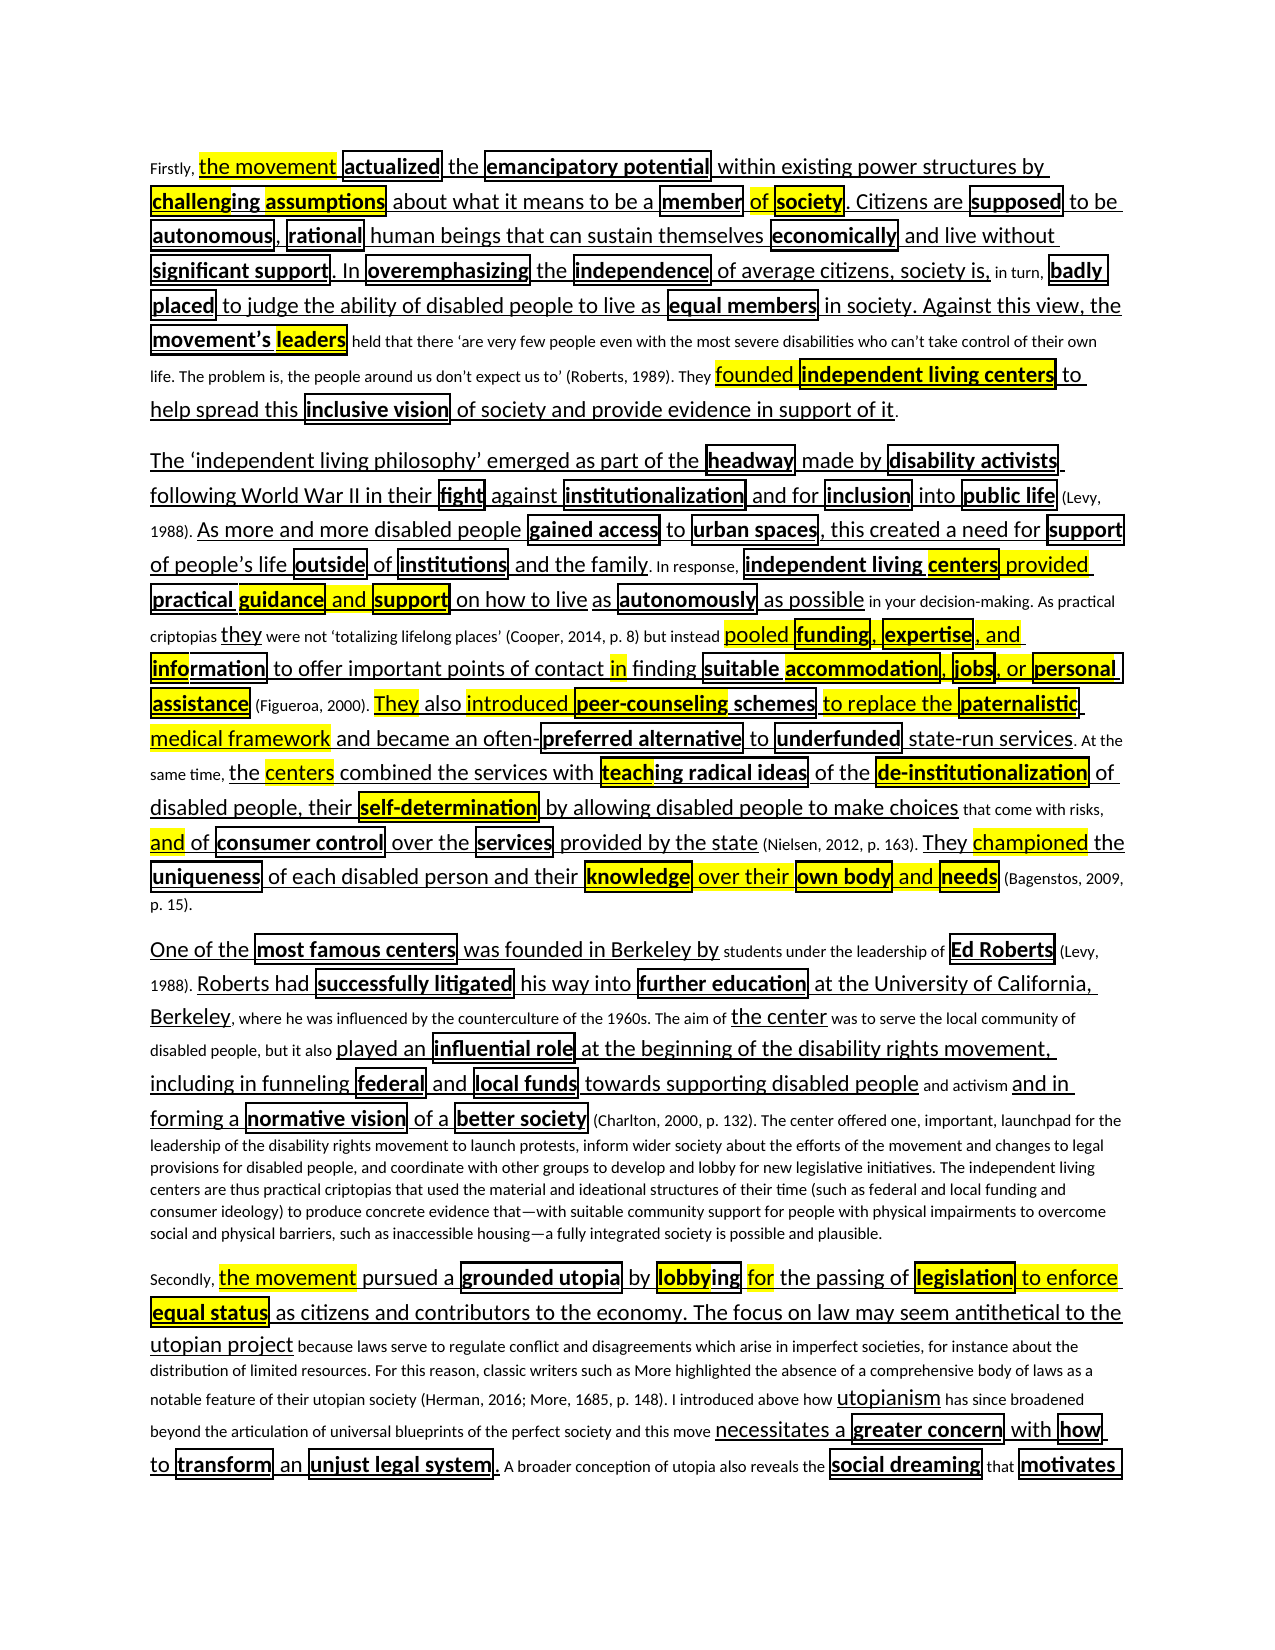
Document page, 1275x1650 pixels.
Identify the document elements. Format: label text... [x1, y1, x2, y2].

text Firstly, the movement actualized the emancipatory potential within existing power structures by challenging assumptions about what it means to be a member of society. Citizens are supposed to be autonomous, rational human beings that can sustain themselves economically and live without significant support. In overemphasizing the independence of average citizens, society is, in turn, badly placed to judge the ability of disabled people to live as equal members in society. Against this view, the movement’s leaders held that there ‘are very few people even with the most severe disabilities who can’t take control of their own life. The problem is, the people around us don’t expect us to’ (Roberts, 1989). They founded independent living centers to help spread this inclusive vision of society and provide evidence in support of it. [150, 150, 1125, 425]
text The ‘independent living philosophy’ emerged as part of the headway made by disability activists following World War II in their fight against institutionalization and for inclusion into public life (Levy, 1988). As more and more disabled people gained access to urban spaces, this created a need for support of people’s life outside of institutions and the family. In response, independent living centers provided practical guidance and support on how to live as autonomously as possible in your decision-making. As practical criptopias they were not ‘totalizing lifelong places’ (Cooper, 2014, p. 8) but instead pooled funding, expertise, and information to offer important points of contact in finding suitable accommodation, jobs, or personal assistance (Figueroa, 2000). They also introduced peer-counseling schemes to replace the paternalistic medical framework and became an often-preferred alternative to underfunded state-run services. At the same time, the centers combined the services with teaching radical ideas of the de-institutionalization of disabled people, their self-determination by allowing disabled people to make choices that come with risks, and of consumer control over the services provided by the state (Nielsen, 2012, p. 163). They championed the uniqueness of each disabled person and their knowledge over their own body and needs (Bagenstos, 2009, p. 15). [150, 444, 1125, 914]
text One of the most famous centers was founded in Berkeley by students under the leadership of Ed Roberts (Levy, 1988). Roberts had successfully litigated his way into further education at the University of California, Berkeley, where he was influenced by the counterculture of the 1960s. The aim of the center was to serve the local community of disabled people, but it also played an influential role at the beginning of the disability rights movement, including in funneling federal and local funds towards supporting disabled people and activism and in forming a normative vision of a better society (Charlton, 2000, p. 132). The center offered one, important, launchpad for the leadership of the disability rights movement to launch protests, inform wider society about the efforts of the movement and changes to legal provisions for disabled people, and coordinate with other groups to develop and lobby for new legislative initiatives. The independent living centers are thus practical criptopias that used the material and ideational structures of their time (such as federal and local funding and consumer ideology) to produce concrete evidence that—with suitable community support for people with physical impairments to overcome social and physical barriers, such as inaccessible housing—a fully integrated society is possible and plausible. [150, 933, 1125, 1243]
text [150, 1261, 1125, 1480]
